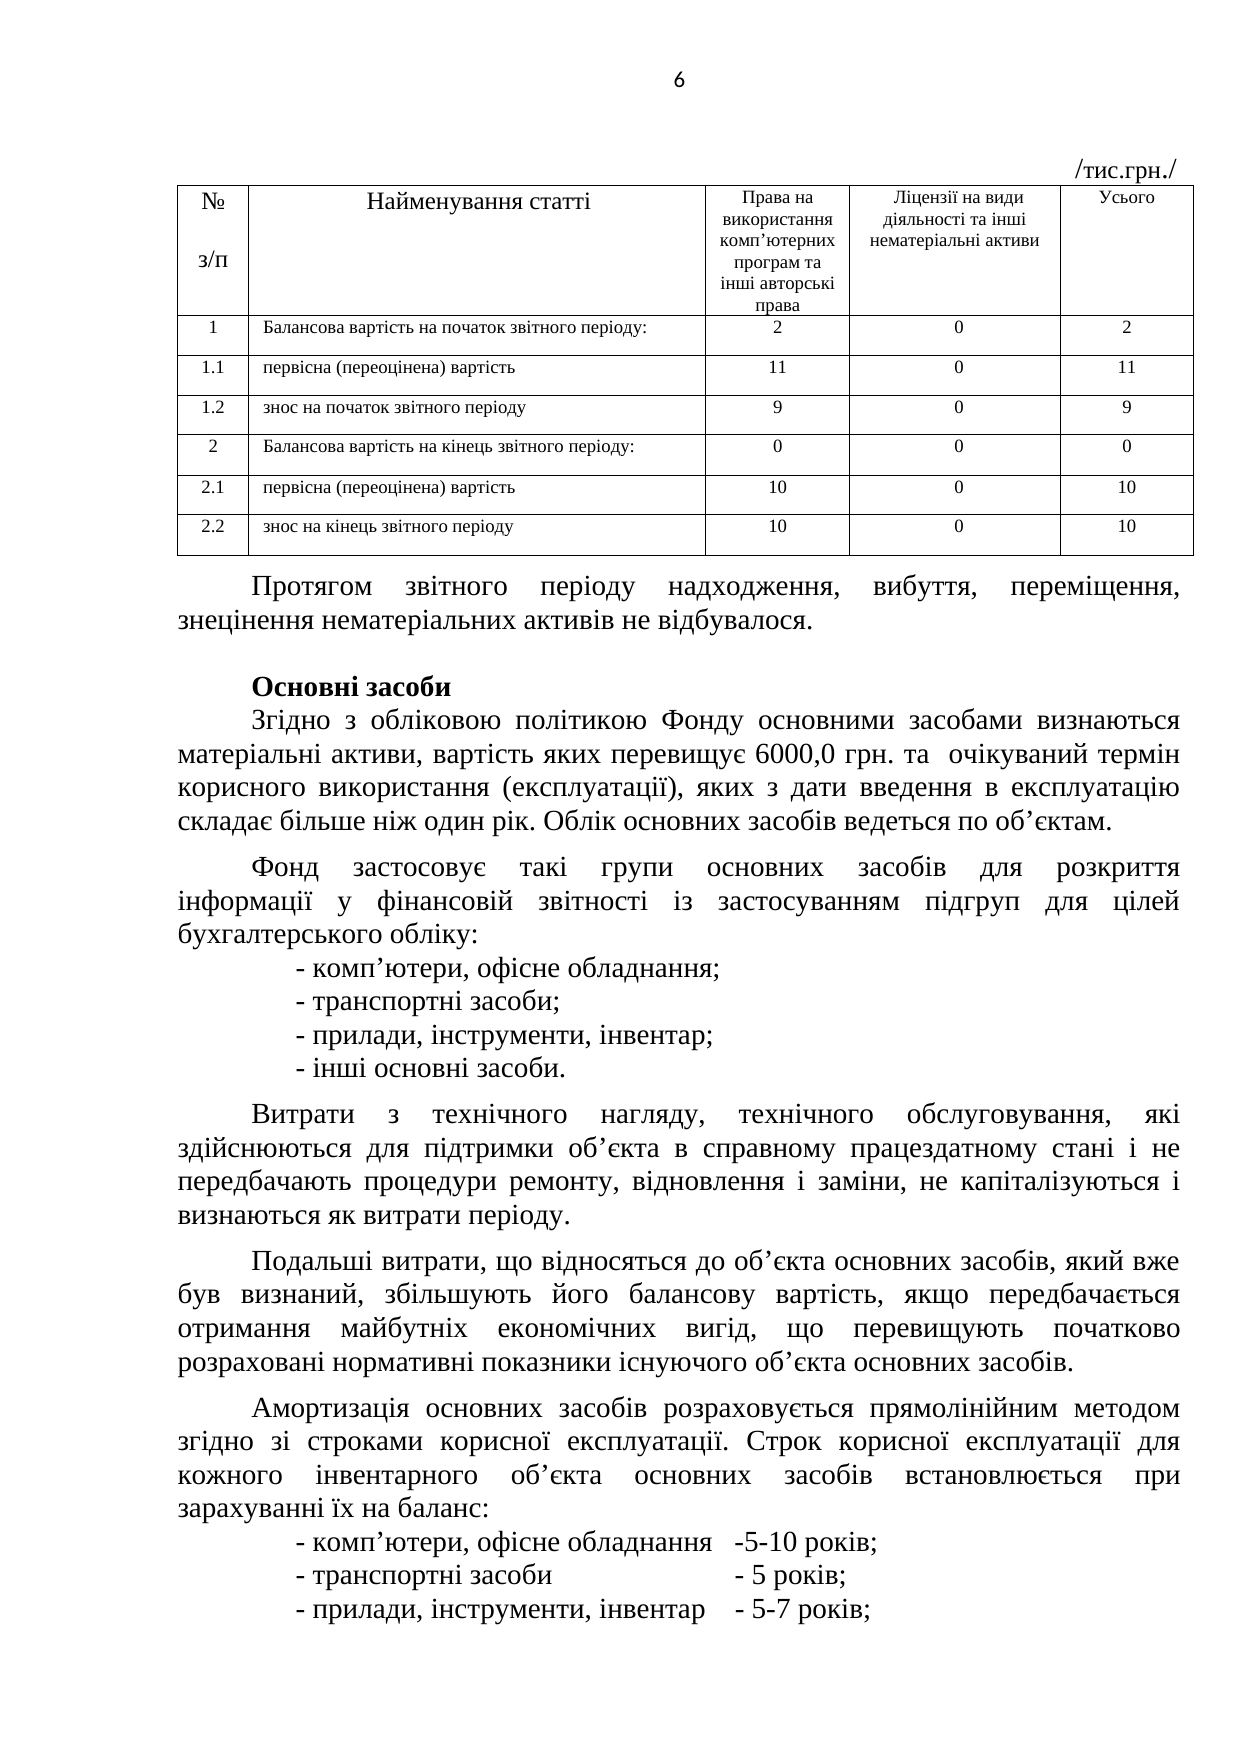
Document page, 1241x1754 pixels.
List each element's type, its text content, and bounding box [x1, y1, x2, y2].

table_cell 9 [1061, 396, 1193, 434]
text - комп’ютери, офісне обладнання -5-10 років; [251, 1524, 1181, 1557]
table_cell 2.2 [178, 515, 248, 555]
table_cell знос на кінець звітного періоду [249, 515, 705, 555]
table_cell 1 [178, 316, 248, 355]
table_cell 2.1 [178, 476, 248, 514]
text Фонд застосовує такі групи основних засобів для розкриття інформації у фінансовій звітності із застосуванням підгруп для цілей бухгалтерського обліку: [177, 849, 1181, 950]
table_cell 0 [706, 435, 849, 475]
text Протягом звітного періоду надходження, вибуття, переміщення, знецінення нематеріальних активів не відбувалося. [177, 568, 1181, 635]
table_header № з/п [178, 186, 248, 315]
table_cell 11 [706, 356, 849, 394]
table_cell 0 [850, 435, 1060, 475]
text Основні засоби [177, 669, 1181, 702]
table_cell 9 [706, 396, 849, 434]
text - транспортні засоби; [251, 983, 1181, 1017]
table_cell 2 [178, 435, 248, 475]
table_header Усього [1061, 186, 1193, 315]
table_cell 2 [706, 316, 849, 355]
text - інші основні засоби. [251, 1050, 1181, 1084]
table_cell 0 [1061, 435, 1193, 475]
text Згідно з обліковою політикою Фонду основними засобами визнаються матеріальні активи, вартість яких перевищує 6000,0 грн. та очікуваний термін корисного використання (експлуатації), яких з дати введення в експлуатацію складає більше ніж один рік. Облік основних засобів ведеться по об’єктам. [177, 702, 1181, 837]
table_cell 2 [1061, 316, 1193, 355]
table_cell знос на початок звітного періоду [249, 396, 705, 434]
table_cell 0 [850, 316, 1060, 355]
table_header Ліцензії на види діяльності та інші нематеріальні активи [850, 186, 1060, 315]
text - прилади, інструменти, інвентар; [251, 1017, 1181, 1050]
table_cell 10 [706, 476, 849, 514]
table_cell 1.2 [178, 396, 248, 434]
text - комп’ютери, офісне обладнання; [251, 950, 1181, 983]
table_cell 10 [1061, 515, 1193, 555]
table_cell первісна (переоцінена) вартість [249, 476, 705, 514]
text /тис.грн./ [177, 151, 1181, 185]
table_cell Балансова вартість на кінець звітного періоду: [249, 435, 705, 475]
text Амортизація основних засобів розраховується прямолінійним методом згідно зі строками корисної експлуатації. Строк корисної експлуатації для кожного інвентарного об’єкта основних засобів встановлюється при зарахуванні їх на баланс: [177, 1390, 1181, 1524]
table_header Права на використання комп’ютерних програм та інші авторські права [706, 186, 849, 315]
table_cell первісна (переоцінена) вартість [249, 356, 705, 394]
text Подальші витрати, що відносяться до об’єкта основних засобів, який вже був визнаний, збільшують його балансову вартість, якщо передбачається отримання майбутніх економічних вигід, що перевищують початково розраховані нормативні показники існуючого об’єкта основних засобів. [177, 1243, 1181, 1377]
table_cell Балансова вартість на початок звітного періоду: [249, 316, 705, 355]
table_cell 10 [1061, 476, 1193, 514]
table_cell 10 [706, 515, 849, 555]
table_cell 11 [1061, 356, 1193, 394]
text - транспортні засоби - 5 років; [251, 1557, 1181, 1591]
table_cell 1.1 [178, 356, 248, 394]
table_cell 0 [850, 356, 1060, 394]
table_header Найменування статті [249, 186, 705, 315]
table_cell 0 [850, 396, 1060, 434]
table_cell 0 [850, 515, 1060, 555]
table_cell 0 [850, 476, 1060, 514]
text - прилади, інструменти, інвентар - 5-7 років; [251, 1591, 1181, 1624]
text Витрати з технічного нагляду, технічного обслуговування, які здійснюються для підтримки об’єкта в справному працездатному стані і не передбачають процедури ремонту, відновлення і заміни, не капіталізуються і визнаються як витрати періоду. [177, 1096, 1181, 1231]
